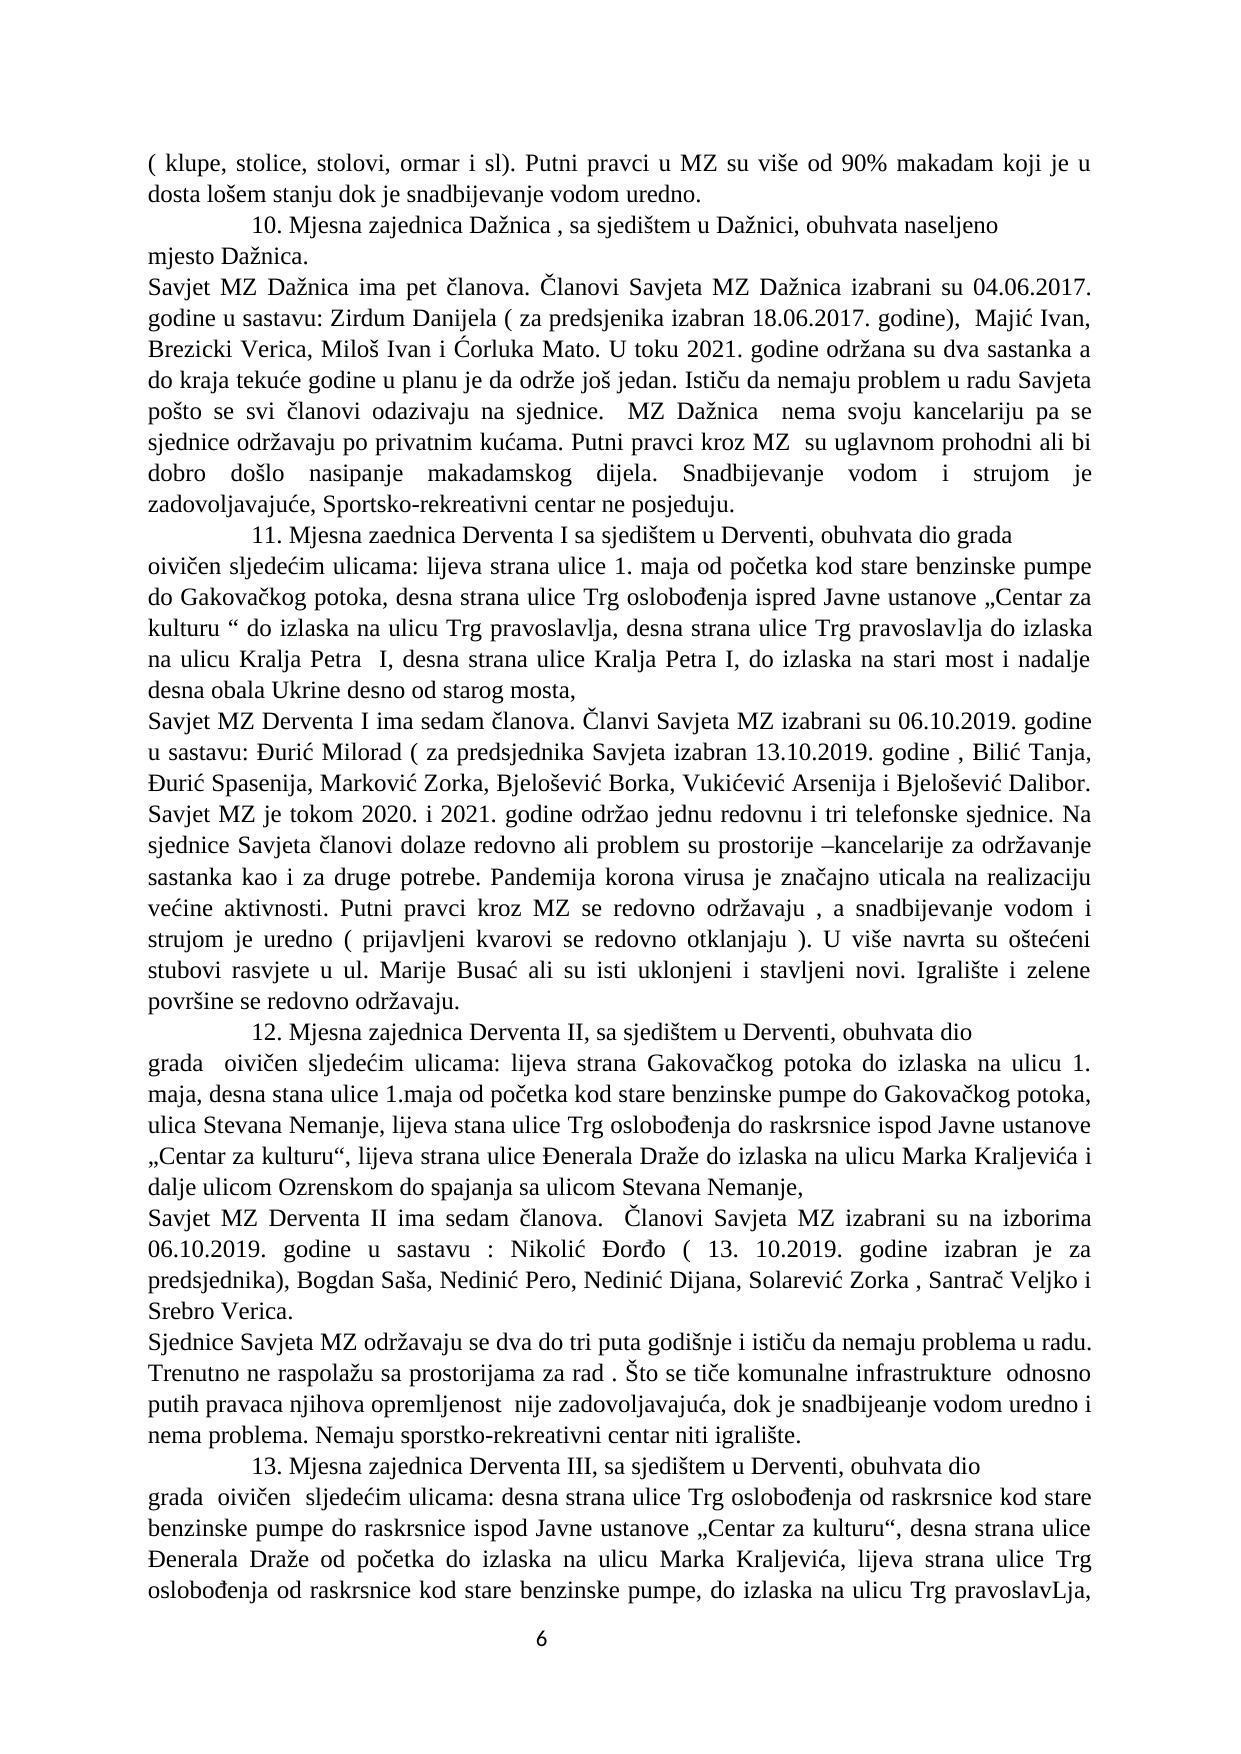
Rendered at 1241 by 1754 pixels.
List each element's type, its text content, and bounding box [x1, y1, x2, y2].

text Savjet MZ Dažnica ima pet članova. Članovi Savjeta MZ Dažnica izabrani su 04.06.2017. godine u sastavu: Zirdum Danijela ( za predsjenika izabran 18.06.2017. godine), Majić Ivan, Brezicki Verica, Miloš Ivan i Ćorluka Mato. U toku 2021. godine održana su dva sastanka a do kraja tekuće godine u planu je da održe još jedan. Ističu da nemaju problem u radu Savjeta pošto se svi članovi odazivaju na sjednice. MZ Dažnica nema svoju kancelariju pa se sjednice održavaju po privatnim kućama. Putni pravci kroz MZ su uglavnom prohodni ali bi dobro došlo nasipanje makadamskog dijela. Snadbijevanje vodom i strujom je zadovoljavajuće, Sportsko-rekreativni centar ne posjeduju. [148, 272, 1093, 518]
list Mjesna zajednica Derventa III, sa sjedištem u Derventi, obuhvata dio [251, 1451, 1093, 1480]
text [148, 1482, 1093, 1604]
list Mjesna zaednica Derventa I sa sjedištem u Derventi, obuhvata dio grada [251, 520, 1093, 549]
text oivičen sljedećim ulicama: lijeva strana ulice 1. maja od početka kod stare benzinske pumpe do Gakovačkog potoka, desna strana ulice Trg oslobođenja ispred Javne ustanove „Centar za kulturu “ do izlaska na ulicu Trg pravoslavlja, desna strana ulice Trg pravoslavlja do izlaska na ulicu Kralja Petra I, desna strana ulice Kralja Petra I, do izlaska na stari most i nadalje desna obala Ukrine desno od starog mosta, [148, 551, 1093, 704]
text mjesto Dažnica. [148, 241, 1093, 269]
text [148, 148, 1093, 207]
list Mjesna zajednica Dažnica , sa sjedištem u Dažnici, obuhvata naseljeno [251, 210, 1093, 238]
text Savjet MZ Derventa II ima sedam članova. Članovi Savjeta MZ izabrani su na izborima 06.10.2019. godine u sastavu : Nikolić Đorđo ( 13. 10.2019. godine izabran je za predsjednika), Bogdan Saša, Nedinić Pero, Nedinić Dijana, Solarević Zorka , Santrač Veljko i Srebro Verica. [148, 1203, 1093, 1325]
text Sjednice Savjeta MZ održavaju se dva do tri puta godišnje i ističu da nemaju problema u radu. Trenutno ne raspolažu sa prostorijama za rad . Što se tiče komunalne infrastrukture odnosno putih pravaca njihova opremljenost nije zadovoljavajuća, dok je snadbijeanje vodom uredno i nema problema. Nemaju sporstko-rekreativni centar niti igralište. [148, 1327, 1093, 1449]
text Savjet MZ Derventa I ima sedam članova. Članvi Savjeta MZ izabrani su 06.10.2019. godine u sastavu: Đurić Milorad ( za predsjednika Savjeta izabran 13.10.2019. godine , Bilić Tanja, Đurić Spasenija, Marković Zorka, Bjelošević Borka, Vukićević Arsenija i Bjelošević Dalibor. Savjet MZ je tokom 2020. i 2021. godine održao jednu redovnu i tri telefonske sjednice. Na sjednice Savjeta članovi dolaze redovno ali problem su prostorije –kancelarije za održavanje sastanka kao i za druge potrebe. Pandemija korona virusa je značajno uticala na realizaciju većine aktivnosti. Putni pravci kroz MZ se redovno održavaju , a snadbijevanje vodom i strujom je uredno ( prijavljeni kvarovi se redovno otklanjaju ). U više navrta su oštećeni stubovi rasvjete u ul. Marije Busać ali su isti uklonjeni i stavljeni novi. Igralište i zelene površine se redovno održavaju. [148, 706, 1093, 1014]
list Mjesna zajednica Derventa II, sa sjedištem u Derventi, obuhvata dio [251, 1017, 1093, 1046]
text grada oivičen sljedećim ulicama: lijeva strana Gakovačkog potoka do izlaska na ulicu 1. maja, desna stana ulice 1.maja od početka kod stare benzinske pumpe do Gakovačkog potoka, ulica Stevana Nemanje, lijeva stana ulice Trg oslobođenja do raskrsnice ispod Javne ustanove „Centar za kulturu“, lijeva strana ulice Đenerala Draže do izlaska na ulicu Marka Kraljevića i dalje ulicom Ozrenskom do spajanja sa ulicom Stevana Nemanje, [148, 1048, 1093, 1201]
